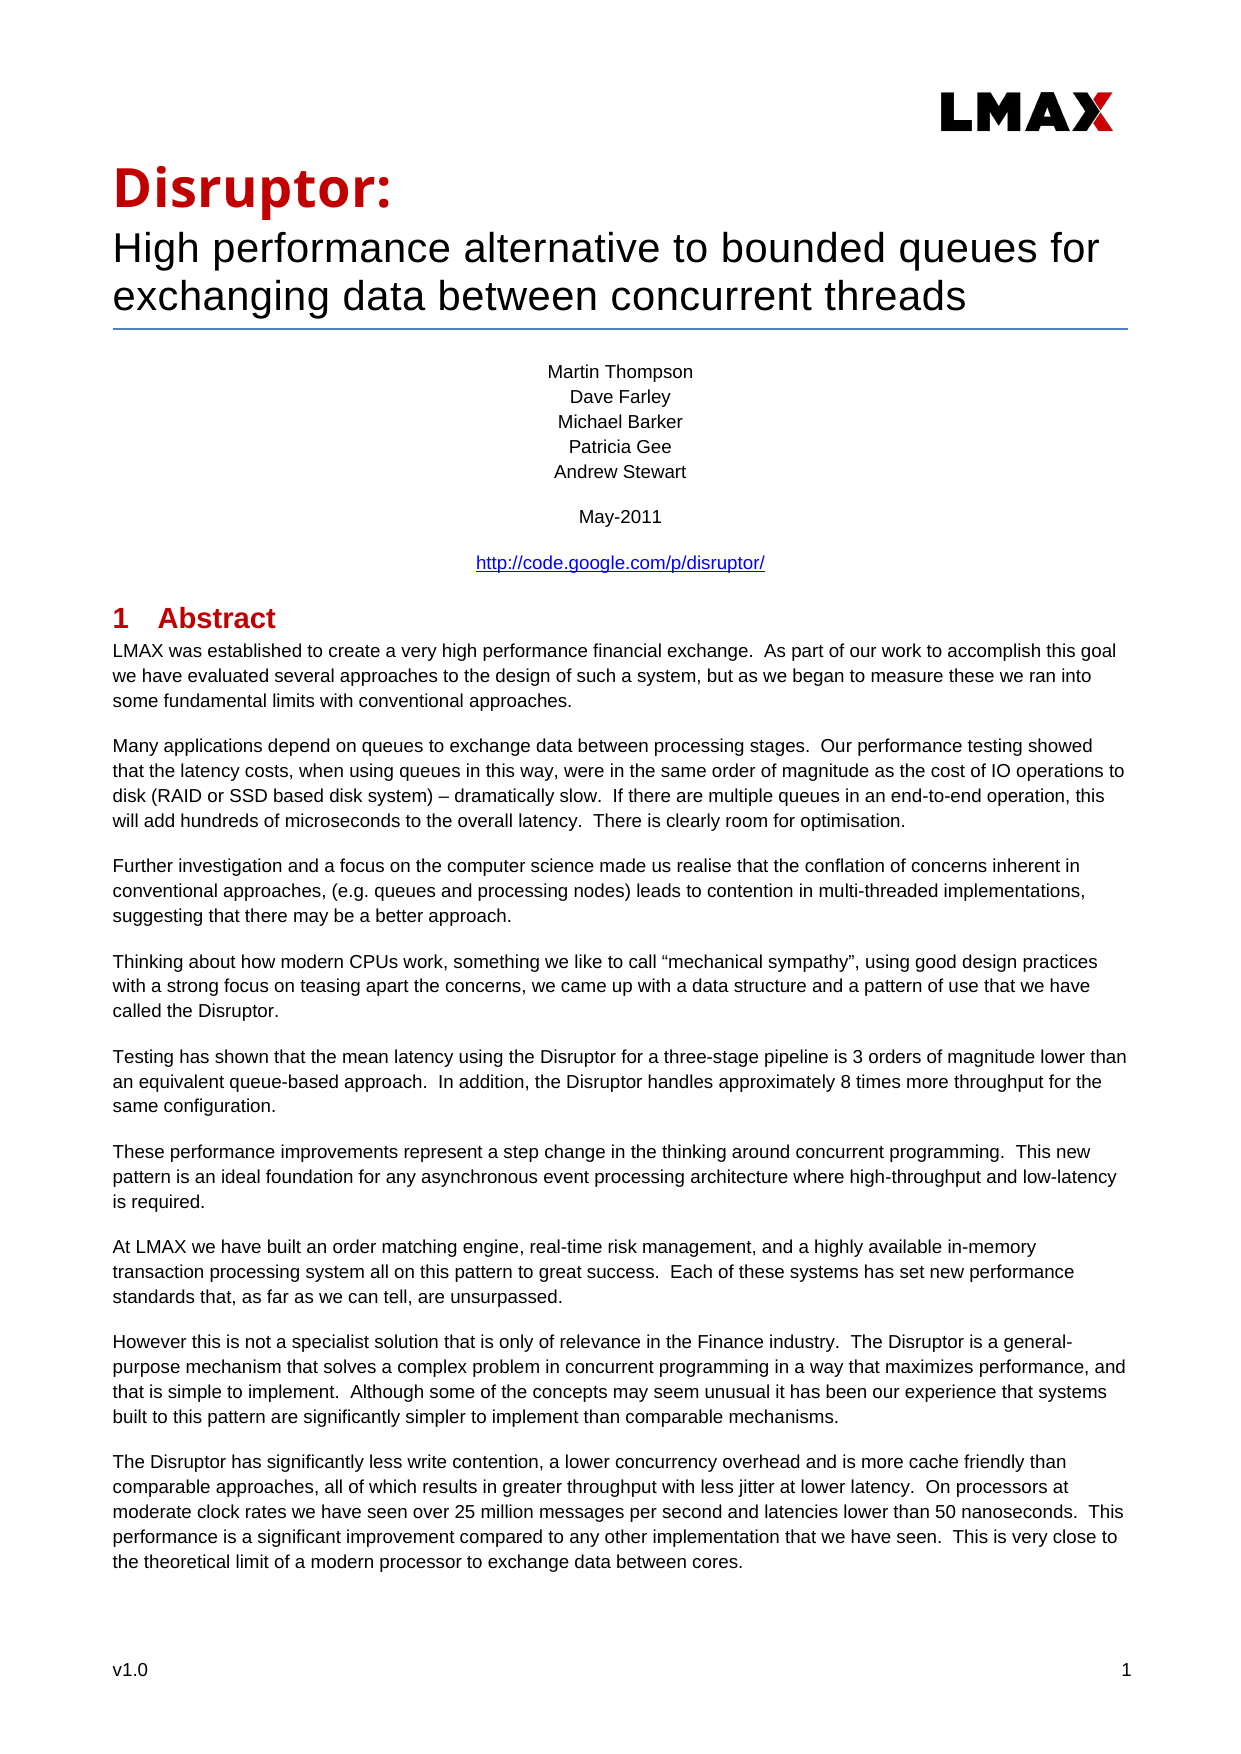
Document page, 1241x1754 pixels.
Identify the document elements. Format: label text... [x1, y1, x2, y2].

picture [922, 73, 1132, 150]
title High performance alternative to bounded queues for exchanging data between concurrent threads [112, 224, 1128, 330]
text http://code.google.com/p/disruptor/ [112, 552, 1128, 573]
text The Disruptor has significantly less write contention, a lower concurrency overhead and is more cache friendly than comparable approaches, all of which results in greater throughput with less jitter at lower latency. On processors at moderate clock rates we have seen over 25 million messages per second and latencies lower than 50 nanoseconds. This performance is a significant improvement compared to any other implementation that we have seen. This is very close to the theoretical limit of a modern processor to exchange data between cores. [112, 1451, 1128, 1572]
text Further investigation and a focus on the computer science made us realise that the conflation of concerns inherent in conventional approaches, (e.g. queues and processing nodes) leads to contention in multi-threaded implementations, suggesting that there may be a better approach. [112, 855, 1128, 926]
text May-2011 [112, 506, 1128, 528]
title Disruptor: [112, 150, 1128, 224]
text These performance improvements represent a step change in the thinking around concurrent programming. This new pattern is an ideal foundation for any asynchronous event processing architecture where high-throughput and low-latency is required. [112, 1141, 1128, 1212]
text Testing has shown that the mean latency using the Disruptor for a three-stage pipeline is 3 orders of magnitude lower than an equivalent queue-based approach. In addition, the Disruptor handles approximately 8 times more throughput for the same configuration. [112, 1046, 1128, 1117]
text Thinking about how modern CPUs work, something we like to call “mechanical sympathy”, using good design practices with a strong focus on teasing apart the concerns, we came up with a data structure and a pattern of use that we have called the Disruptor. [112, 950, 1128, 1022]
text LMAX was established to create a very high performance financial exchange. As part of our work to accomplish this goal we have evaluated several approaches to the design of such a system, but as we began to measure these we ran into some fundamental limits with conventional approaches. [112, 640, 1128, 711]
subtitle Abstract [112, 601, 1128, 635]
text At LMAX we have built an order matching engine, real-time risk management, and a highly available in-memory transaction processing system all on this pattern to great success. Each of these systems has set new performance standards that, as far as we can tell, are unsurpassed. [112, 1236, 1128, 1307]
text Many applications depend on queues to exchange data between processing stages. Our performance testing showed that the latency costs, when using queues in this way, were in the same order of magnitude as the cost of IO operations to disk (RAID or SSD based disk system) – dramatically slow. If there are multiple queues in an end-to-end operation, this will add hundreds of microseconds to the overall latency. There is clearly room for optimisation. [112, 735, 1128, 831]
text Martin Thompson Dave Farley Michael Barker Patricia Gee Andrew Stewart [112, 361, 1128, 482]
text However this is not a specialist solution that is only of relevance in the Finance industry. The Disruptor is a general-purpose mechanism that solves a complex problem in concurrent programming in a way that maximizes performance, and that is simple to implement. Although some of the concepts may seem unusual it has been our experience that systems built to this pattern are significantly simpler to implement than comparable mechanisms. [112, 1331, 1128, 1427]
